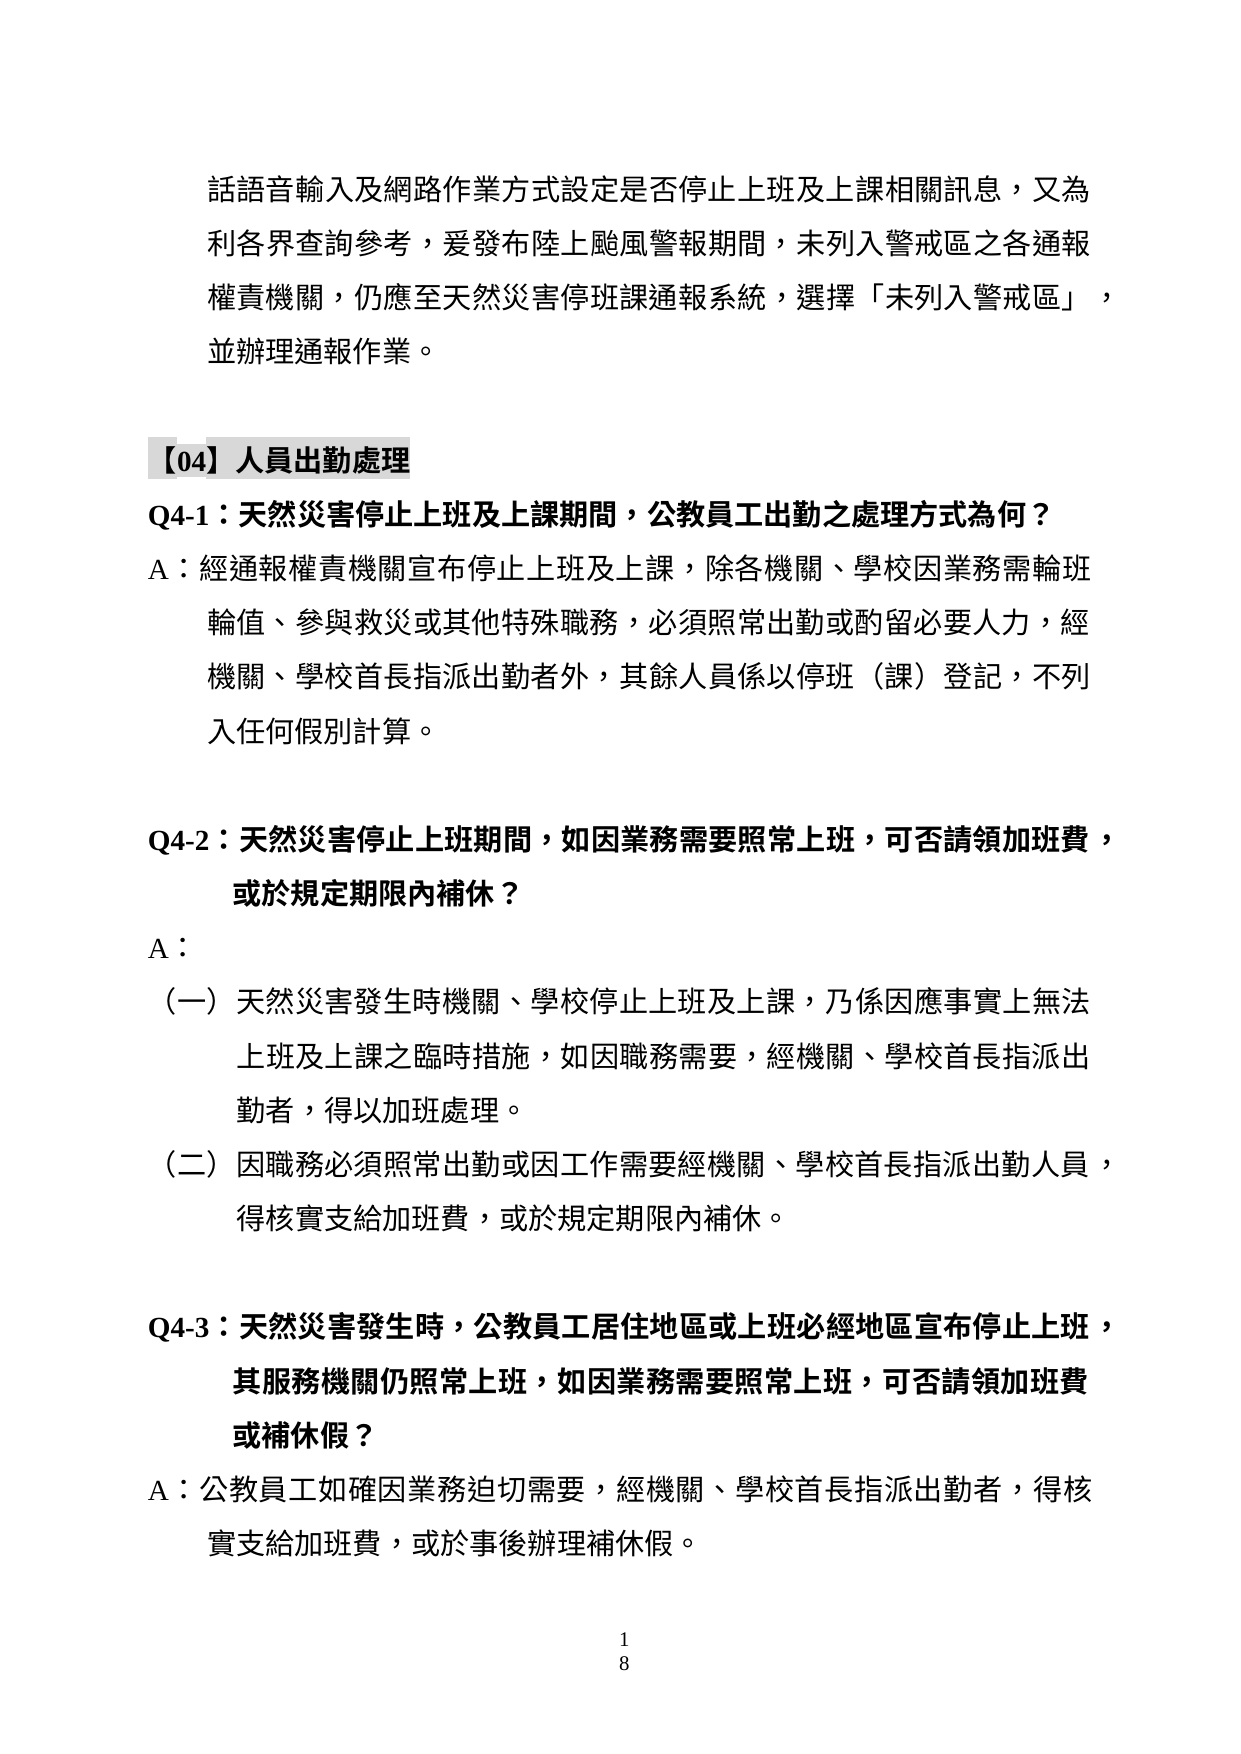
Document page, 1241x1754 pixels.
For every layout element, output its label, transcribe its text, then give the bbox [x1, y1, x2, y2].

text （二）因職務必須照常出勤或因工作需要經機關、學校首長指派出勤人員，得核實支給加班費，或於規定期限內補休。 [148, 1132, 1092, 1240]
text A：公教員工如確因業務迫切需要，經機關、學校首長指派出勤者，得核實支給加班費，或於事後辦理補休假。 [148, 1457, 1092, 1565]
text Q4-1：天然災害停止上班及上課期間，公教員工出勤之處理方式為何？ [148, 482, 1092, 536]
text A： [148, 915, 1092, 969]
text Q4-3：天然災害發生時，公教員工居住地區或上班必經地區宣布停止上班，其服務機關仍照常上班，如因業務需要照常上班，可否請領加班費或補休假？ [148, 1294, 1092, 1457]
text Q4-2：天然災害停止上班期間，如因業務需要照常上班，可否請領加班費，或於規定期限內補休？ [148, 807, 1092, 915]
text 【04】人員出勤處理 [148, 428, 1092, 482]
text A：經通報權責機關宣布停止上班及上課，除各機關、學校因業務需輪班輪值、參與救災或其他特殊職務，必須照常出勤或酌留必要人力，經機關、學校首長指派出勤者外，其餘人員係以停班（課）登記，不列入任何假別計算。 [148, 536, 1092, 753]
text （一）天然災害發生時機關、學校停止上班及上課，乃係因應事實上無法上班及上課之臨時措施，如因職務需要，經機關、學校首長指派出勤者，得以加班處理。 [148, 969, 1092, 1132]
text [148, 157, 1092, 374]
